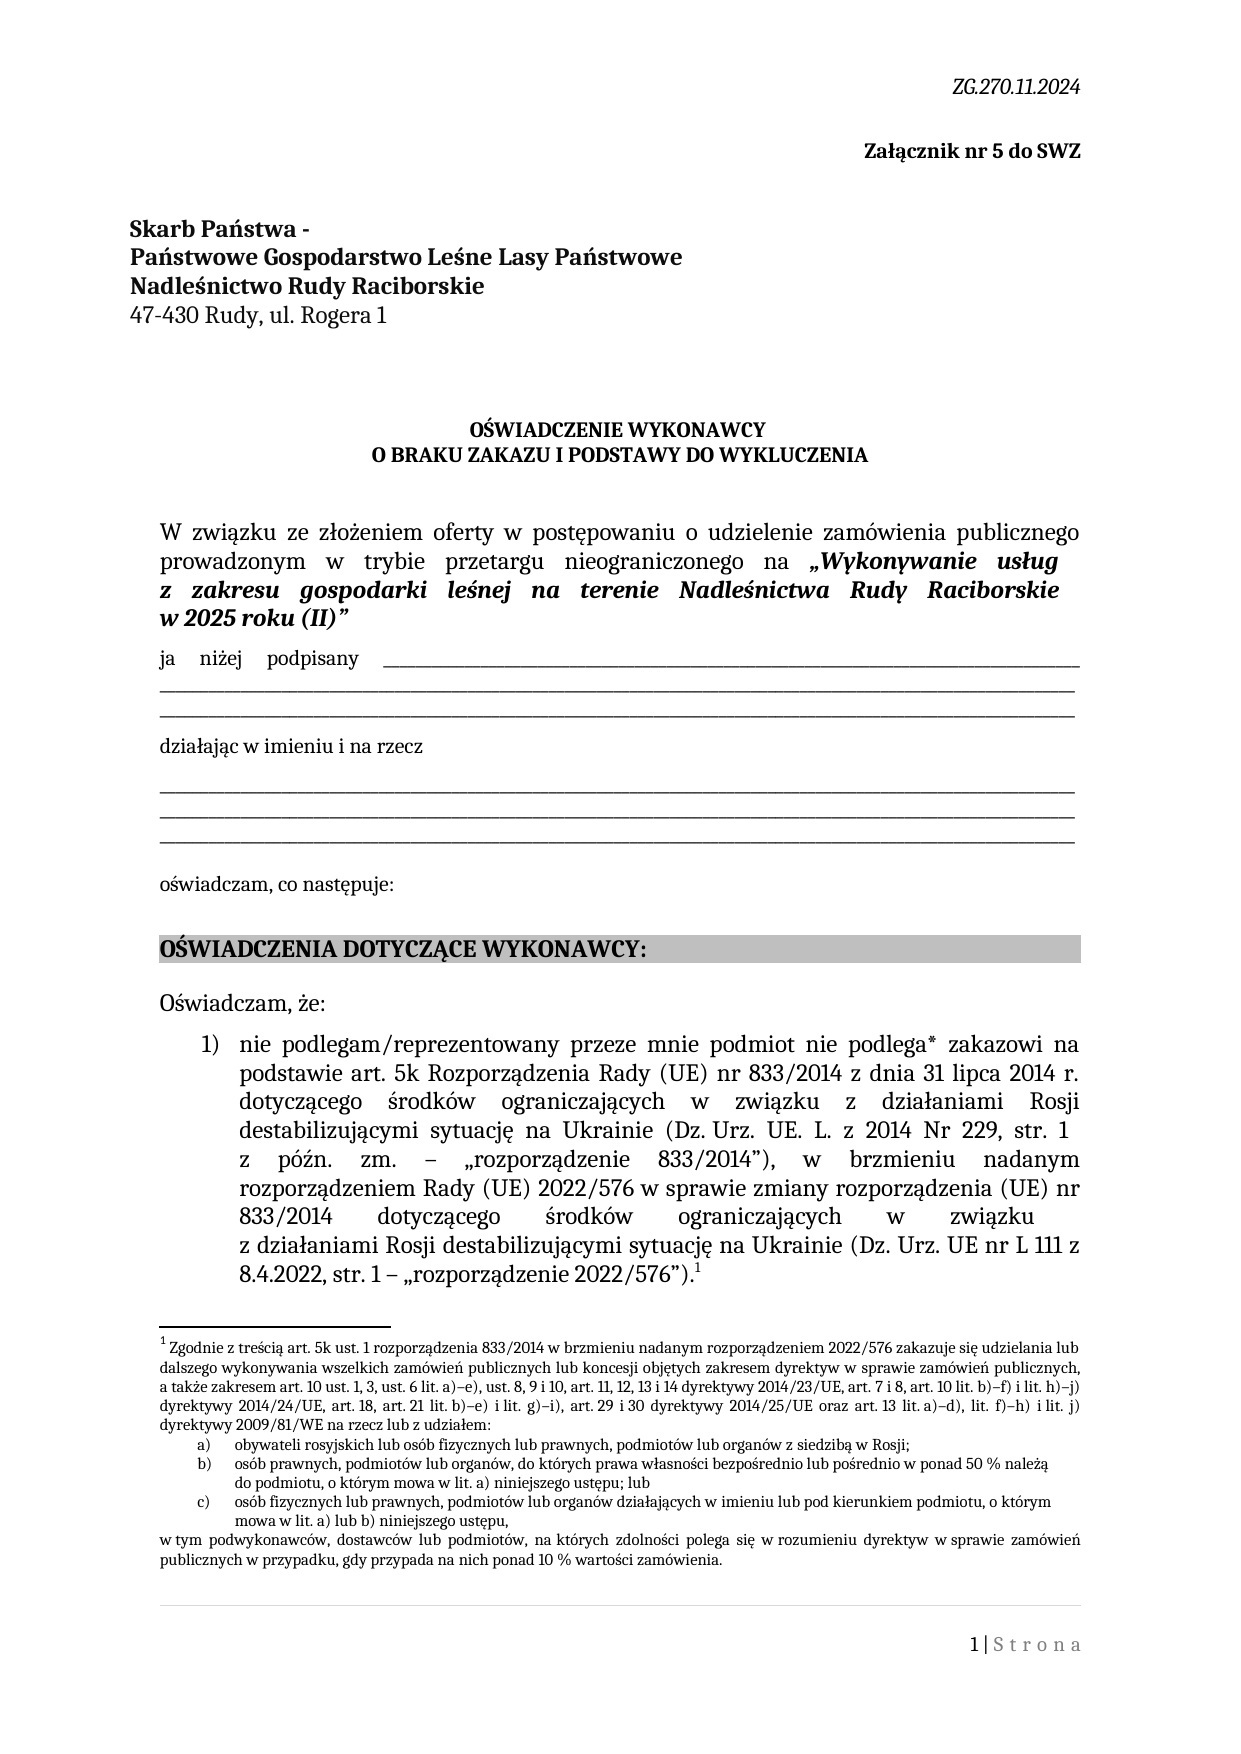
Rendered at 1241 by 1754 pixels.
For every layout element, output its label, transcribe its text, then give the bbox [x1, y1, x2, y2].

text Skarb Państwa - Państwowe Gospodarstwo Leśne Lasy Państwowe [130, 214, 1081, 272]
text ja niżej podpisany ______________________________________________________________________________________ __________________________________________________________________________________________________________________________________________________________________________________________________________________________________ [159, 646, 1081, 721]
text Załącznik nr 5 do SWZ [159, 139, 1081, 164]
text działając w imieniu i na rzecz [159, 734, 1081, 759]
text OŚWIADCZENIE WYKONAWCY O BRAKU ZAKAZU I PODSTAWY DO WYKLUCZENIA [159, 417, 1081, 468]
text oświadczam, co następuje: [159, 872, 1081, 897]
text 47-430 Rudy, ul. Rogera 1 [130, 301, 1081, 329]
text OŚWIADCZENIA DOTYCZĄCE WYKONAWCY: [159, 935, 1081, 963]
list Oświadczam, że: [159, 988, 1081, 1017]
text Nadleśnictwo Rudy Raciborskie [130, 272, 1081, 301]
text W związku ze złożeniem oferty w postępowaniu o udzielenie zamówienia publicznego prowadzonym w trybie przetargu nieograniczonego na „Wykonywanie usług z zakresu gospodarki leśnej na terenie Nadleśnictwa Rudy Raciborskie w 2025 roku (II)” [159, 518, 1081, 633]
text ___________________________________________________________________________________________________________________________________________________________________________________________________________________________________________________________________________________________________________________________________________________ [159, 771, 1081, 847]
list nie podlegam/reprezentowany przeze mnie podmiot nie podlega* zakazowi na podstawie art. 5k Rozporządzenia Rady (UE) nr 833/2014 z dnia 31 lipca 2014 r. dotyczącego środków ograniczających w związku z działaniami Rosji destabilizującymi sytuację na Ukrainie (Dz. Urz. UE. L. z 2014 Nr 229, str. 1 z późn. zm. – „rozporządzenie 833/2014”), w brzmieniu nadanym rozporządzeniem Rady (UE) 2022/576 w sprawie zmiany rozporządzenia (UE) nr 833/2014 dotyczącego środków ograniczających w związku z działaniami Rosji destabilizującymi sytuację na Ukrainie (Dz. Urz. UE nr L 111 z 8.4.2022, str. 1 – „rozporządzenie 2022/576”). [202, 1030, 1081, 1288]
